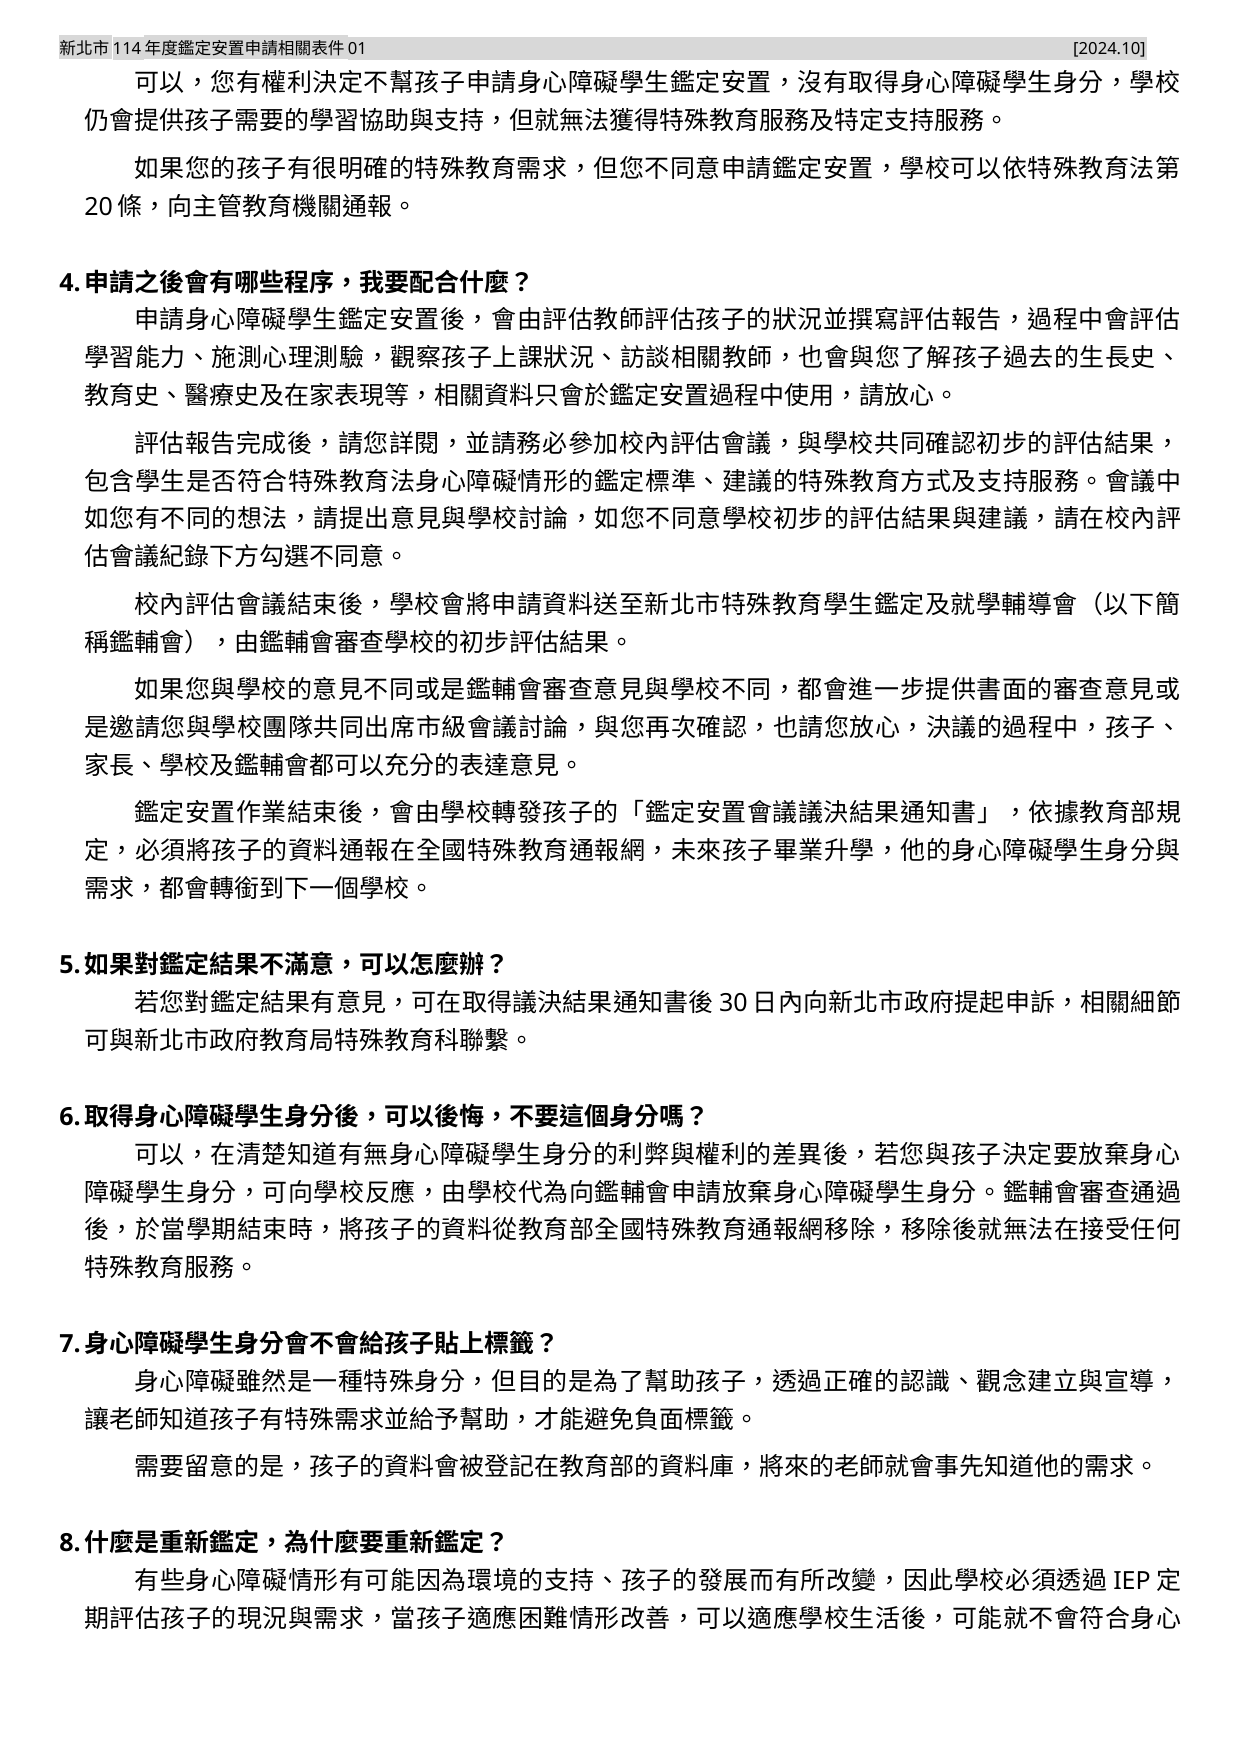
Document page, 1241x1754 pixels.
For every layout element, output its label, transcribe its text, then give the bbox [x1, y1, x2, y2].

list 取得身心障礙學生身分後，可以後悔，不要這個身分嗎？ [59, 1095, 1181, 1133]
text 可以，在清楚知道有無身心障礙學生身分的利弊與權利的差異後，若您與孩子決定要放棄身心障礙學生身分，可向學校反應，由學校代為向鑑輔會申請放棄身心障礙學生身分。鑑輔會審查通過後，於當學期結束時，將孩子的資料從教育部全國特殊教育通報網移除，移除後就無法在接受任何特殊教育服務。 [84, 1133, 1181, 1285]
text 鑑定安置作業結束後，會由學校轉發孩子的「鑑定安置會議議決結果通知書」，依據教育部規定，必須將孩子的資料通報在全國特殊教育通報網，未來孩子畢業升學，他的身心障礙學生身分與需求，都會轉銜到下一個學校。 [84, 792, 1181, 906]
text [84, 1560, 1181, 1636]
text 申請身心障礙學生鑑定安置後，會由評估教師評估孩子的狀況並撰寫評估報告，過程中會評估學習能力、施測心理測驗，觀察孩子上課狀況、訪談相關教師，也會與您了解孩子過去的生長史、教育史、醫療史及在家表現等，相關資料只會於鑑定安置過程中使用，請放心。 [84, 299, 1181, 413]
text 身心障礙雖然是一種特殊身分，但目的是為了幫助孩子，透過正確的認識、觀念建立與宣導，讓老師知道孩子有特殊需求並給予幫助，才能避免負面標籤。 [84, 1361, 1181, 1437]
list 身心障礙學生身分會不會給孩子貼上標籤？ [59, 1323, 1181, 1361]
list 申請之後會有哪些程序，我要配合什麼？ [59, 261, 1181, 299]
text 需要留意的是，孩子的資料會被登記在教育部的資料庫，將來的老師就會事先知道他的需求。 [84, 1446, 1181, 1484]
text 可以，您有權利決定不幫孩子申請身心障礙學生鑑定安置，沒有取得身心障礙學生身分，學校仍會提供孩子需要的學習協助與支持，但就無法獲得特殊教育服務及特定支持服務。 [84, 62, 1181, 138]
list 如果對鑑定結果不滿意，可以怎麼辦？ [59, 944, 1181, 982]
text 若您對鑑定結果有意見，可在取得議決結果通知書後30日內向新北市政府提起申訴，相關細節可與新北市政府教育局特殊教育科聯繫。 [84, 982, 1181, 1057]
list 什麼是重新鑑定，為什麼要重新鑑定？ [59, 1522, 1181, 1560]
text 如果您的孩子有很明確的特殊教育需求，但您不同意申請鑑定安置，學校可以依特殊教育法第20條，向主管教育機關通報。 [84, 147, 1181, 223]
text 如果您與學校的意見不同或是鑑輔會審查意見與學校不同，都會進一步提供書面的審查意見或是邀請您與學校團隊共同出席市級會議討論，與您再次確認，也請您放心，決議的過程中，孩子、家長、學校及鑑輔會都可以充分的表達意見。 [84, 669, 1181, 782]
text 校內評估會議結束後，學校會將申請資料送至新北市特殊教育學生鑑定及就學輔導會（以下簡稱鑑輔會），由鑑輔會審查學校的初步評估結果。 [84, 583, 1181, 659]
text 評估報告完成後，請您詳閱，並請務必參加校內評估會議，與學校共同確認初步的評估結果，包含學生是否符合特殊教育法身心障礙情形的鑑定標準、建議的特殊教育方式及支持服務。會議中如您有不同的想法，請提出意見與學校討論，如您不同意學校初步的評估結果與建議，請在校內評估會議紀錄下方勾選不同意。 [84, 422, 1181, 574]
